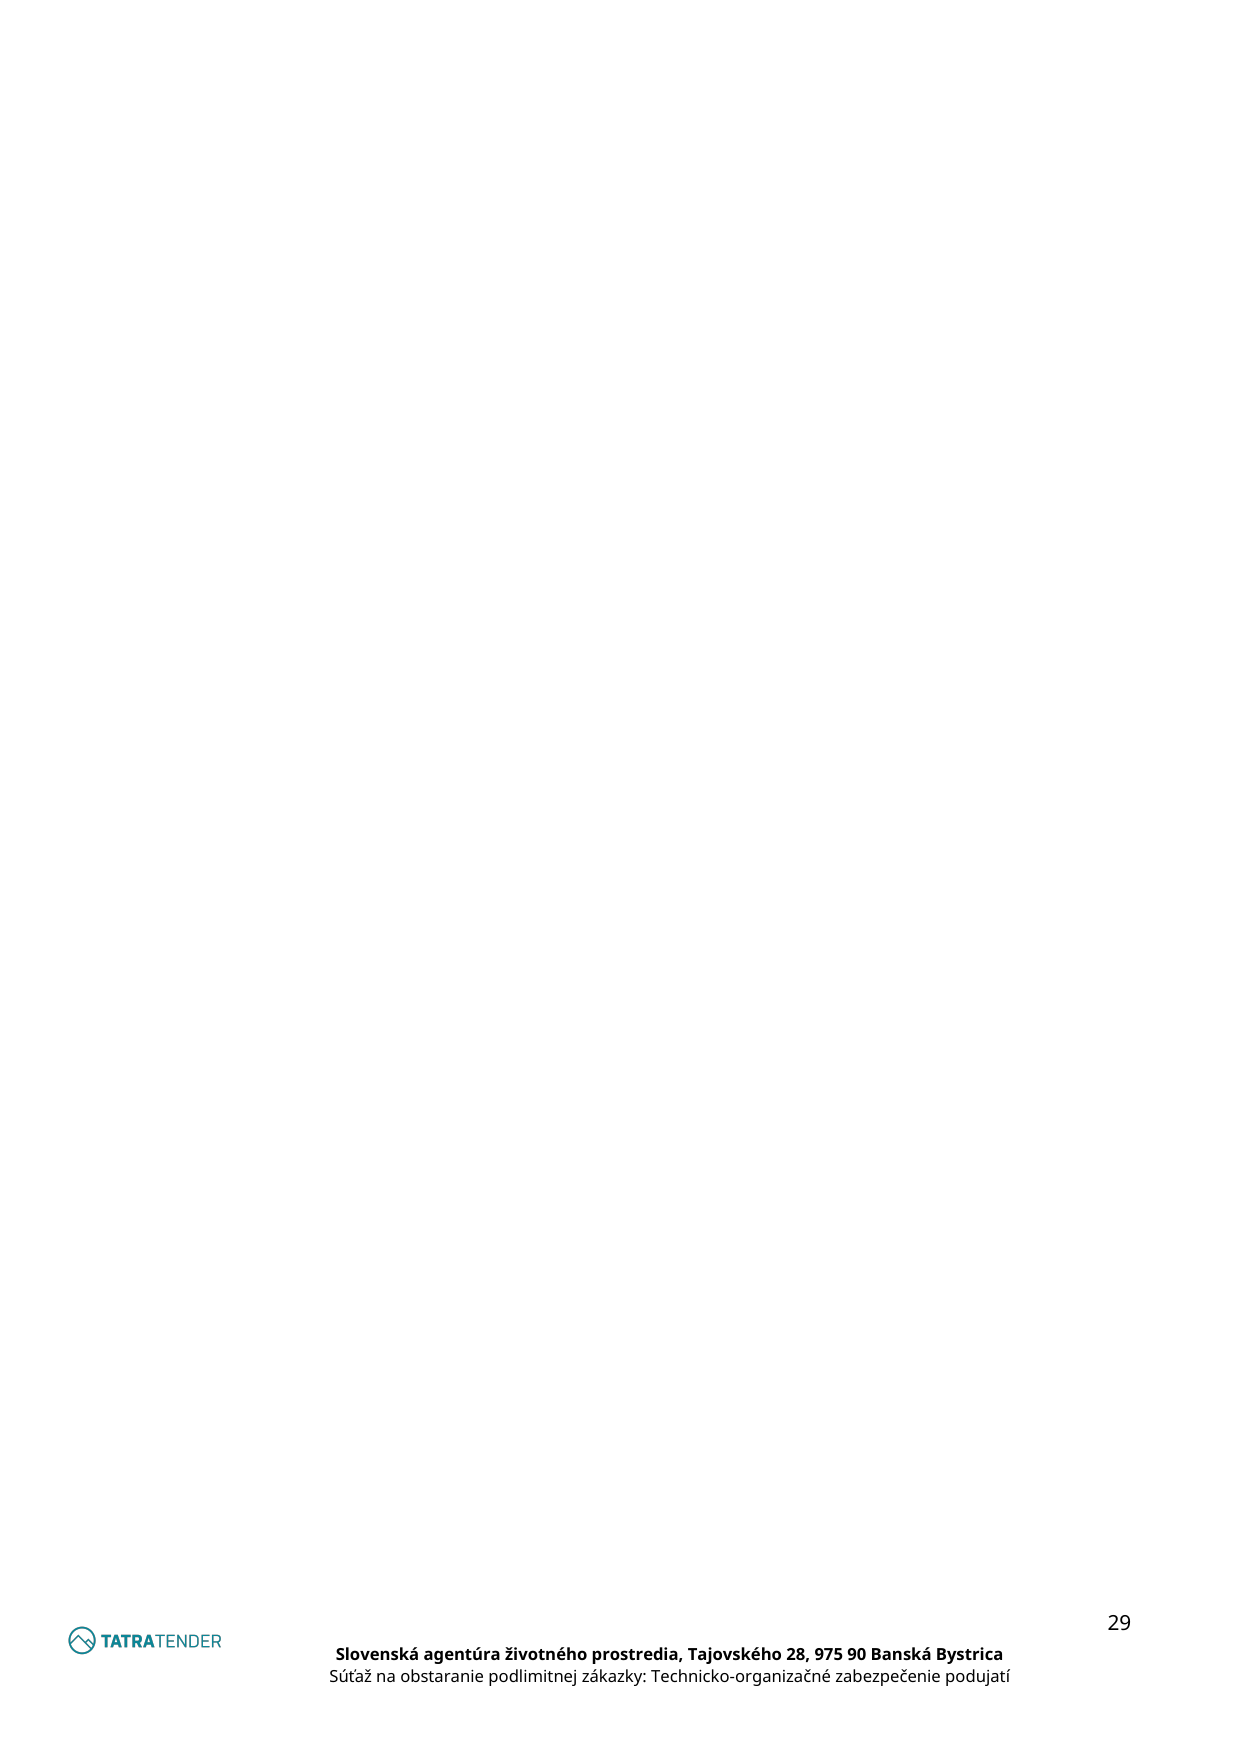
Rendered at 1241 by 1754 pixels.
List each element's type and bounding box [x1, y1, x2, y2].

picture [61, 1614, 234, 1666]
